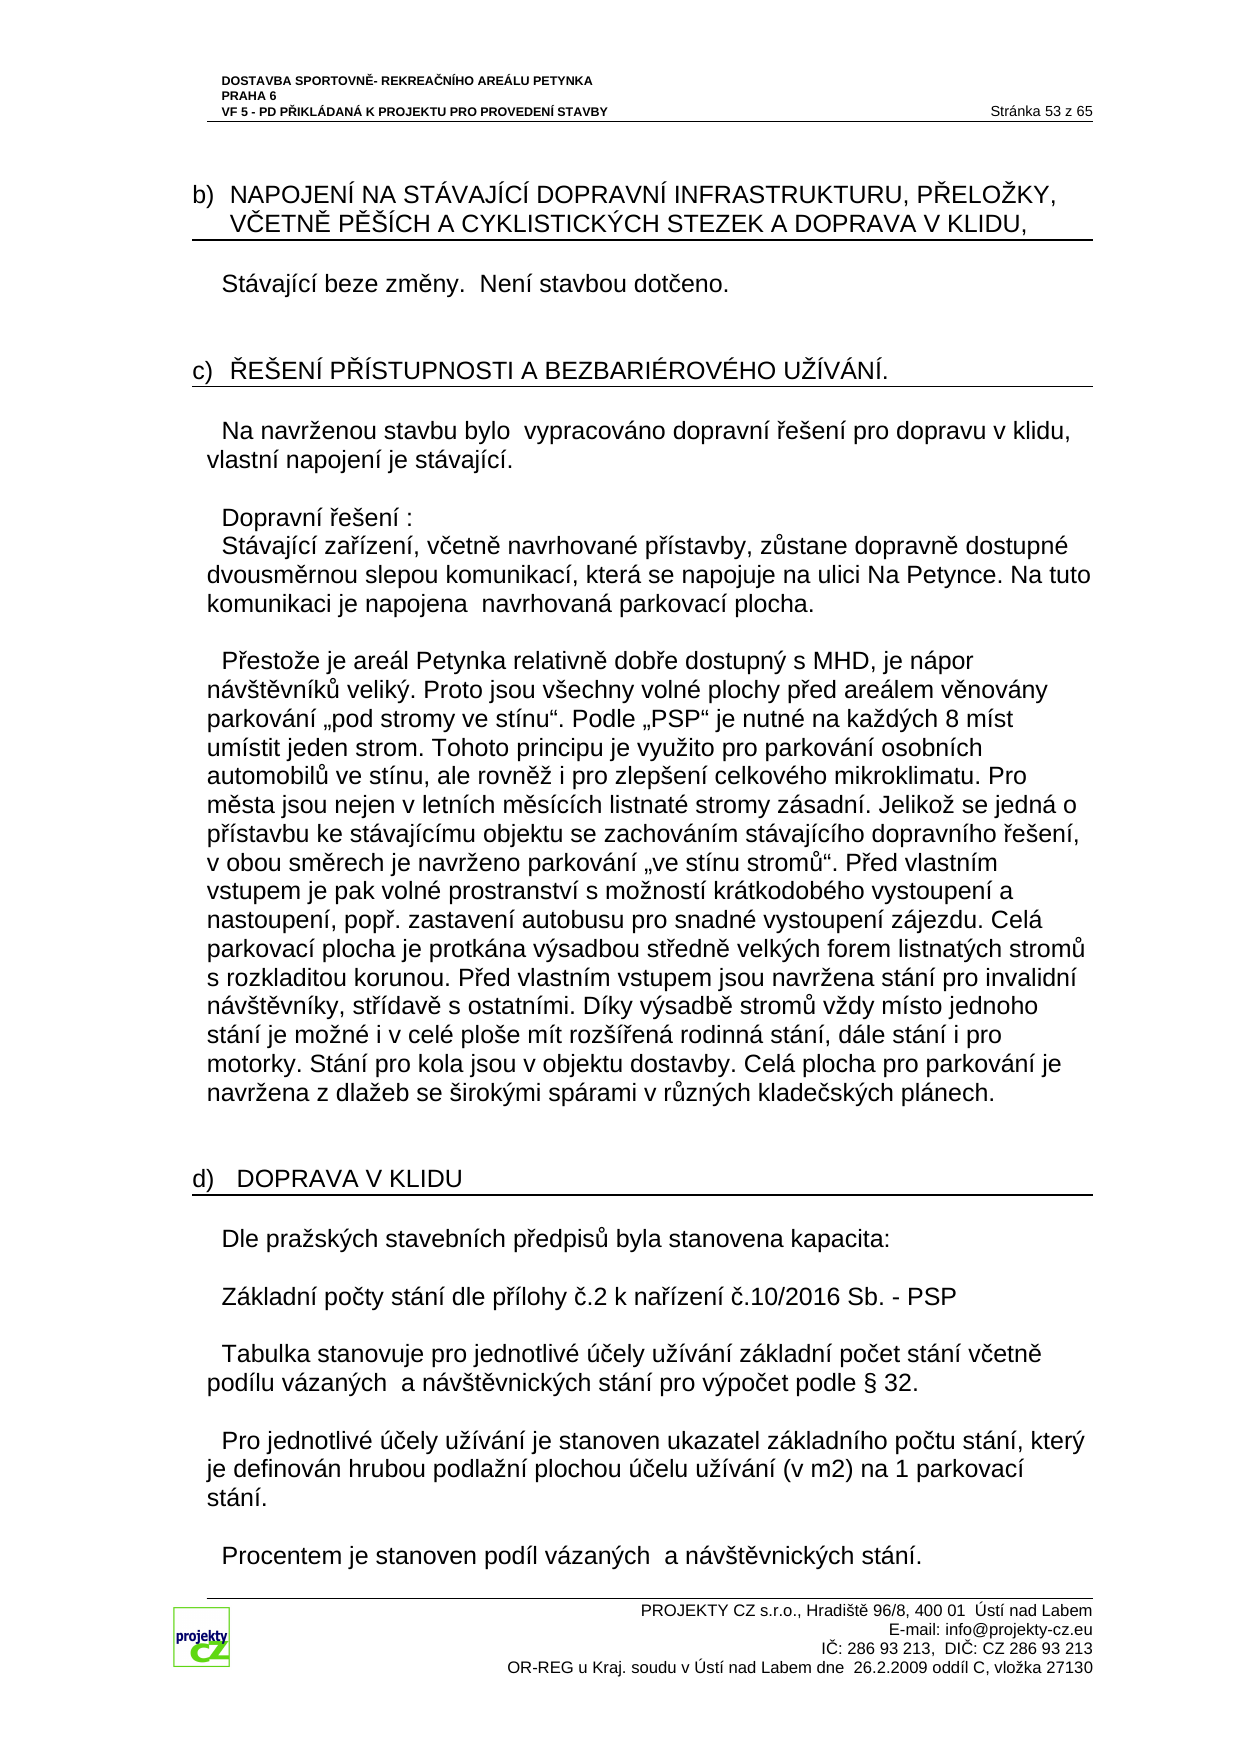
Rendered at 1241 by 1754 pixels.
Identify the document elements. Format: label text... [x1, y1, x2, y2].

text Přestože je areál Petynka relativně dobře dostupný s MHD, je nápor návštěvníků veliký. Proto jsou všechny volné plochy před areálem věnovány parkování „pod stromy ve stínu“. Podle „PSP“ je nutné na každých 8 míst umístit jeden strom. Tohoto principu je využito pro parkování osobních automobilů ve stínu, ale rovněž i pro zlepšení celkového mikroklimatu. Pro města jsou nejen v letních měsících listnaté stromy zásadní. Jelikož se jedná o přístavbu ke stávajícímu objektu se zachováním stávajícího dopravního řešení, v obou směrech je navrženo parkování „ve stínu stromů“. Před vlastním vstupem je pak volné prostranství s možností krátkodobého vystoupení a nastoupení, popř. zastavení autobusu pro snadné vystoupení zájezdu. Celá parkovací plocha je protkána výsadbou středně velkých forem listnatých stromů s rozkladitou korunou. Před vlastním vstupem jsou navržena stání pro invalidní návštěvníky, střídavě s ostatními. Díky výsadbě stromů vždy místo jednoho stání je možné i v celé ploše mít rozšířená rodinná stání, dále stání i pro motorky. Stání pro kola jsou v objektu dostavby. Celá plocha pro parkování je navržena z dlažeb se širokými spárami v různých kladečských plánech. [207, 646, 1093, 1106]
text Na navrženou stavbu bylo vypracováno dopravní řešení pro dopravu v klidu, vlastní napojení je stávající. [207, 416, 1093, 474]
text Základní počty stání dle přílohy č.2 k nařízení č.10/2016 Sb. - PSP [207, 1282, 1093, 1311]
text Tabulka stanovuje pro jednotlivé účely užívání základní počet stání včetně podílu vázaných a návštěvnických stání pro výpočet podle § 32. [207, 1339, 1093, 1397]
text Dopravní řešení : [207, 502, 1093, 531]
subtitle NAPOJENÍ NA STÁVAJÍCÍ DOPRAVNÍ INFRASTRUKTURU, PŘELOŽKY, VČETNĚ PĚŠÍCH A CYKLISTICKÝCH STEZEK A DOPRAVA V KLIDU, [192, 180, 1093, 239]
text Procentem je stanoven podíl vázaných a návštěvnických stání. [207, 1541, 1093, 1569]
subtitle ŘEŠENÍ PŘÍSTUPNOSTI A BEZBARIÉROVÉHO UŽÍVÁNÍ. [192, 356, 1093, 386]
text Stávající zařízení, včetně navrhované přístavby, zůstane dopravně dostupné dvousměrnou slepou komunikací, která se napojuje na ulici Na Petynce. Na tuto komunikaci je napojena navrhovaná parkovací plocha. [207, 531, 1093, 617]
text Pro jednotlivé účely užívání je stanoven ukazatel základního počtu stání, který je definován hrubou podlažní plochou účelu užívání (v m2) na 1 parkovací stání. [207, 1426, 1093, 1512]
picture [170, 1605, 233, 1670]
subtitle DOPRAVA V KLIDU [192, 1164, 1093, 1194]
text Stávající beze změny. Není stavbou dotčeno. [207, 269, 1093, 298]
text Dle pražských stavebních předpisů byla stanovena kapacita: [207, 1224, 1093, 1253]
